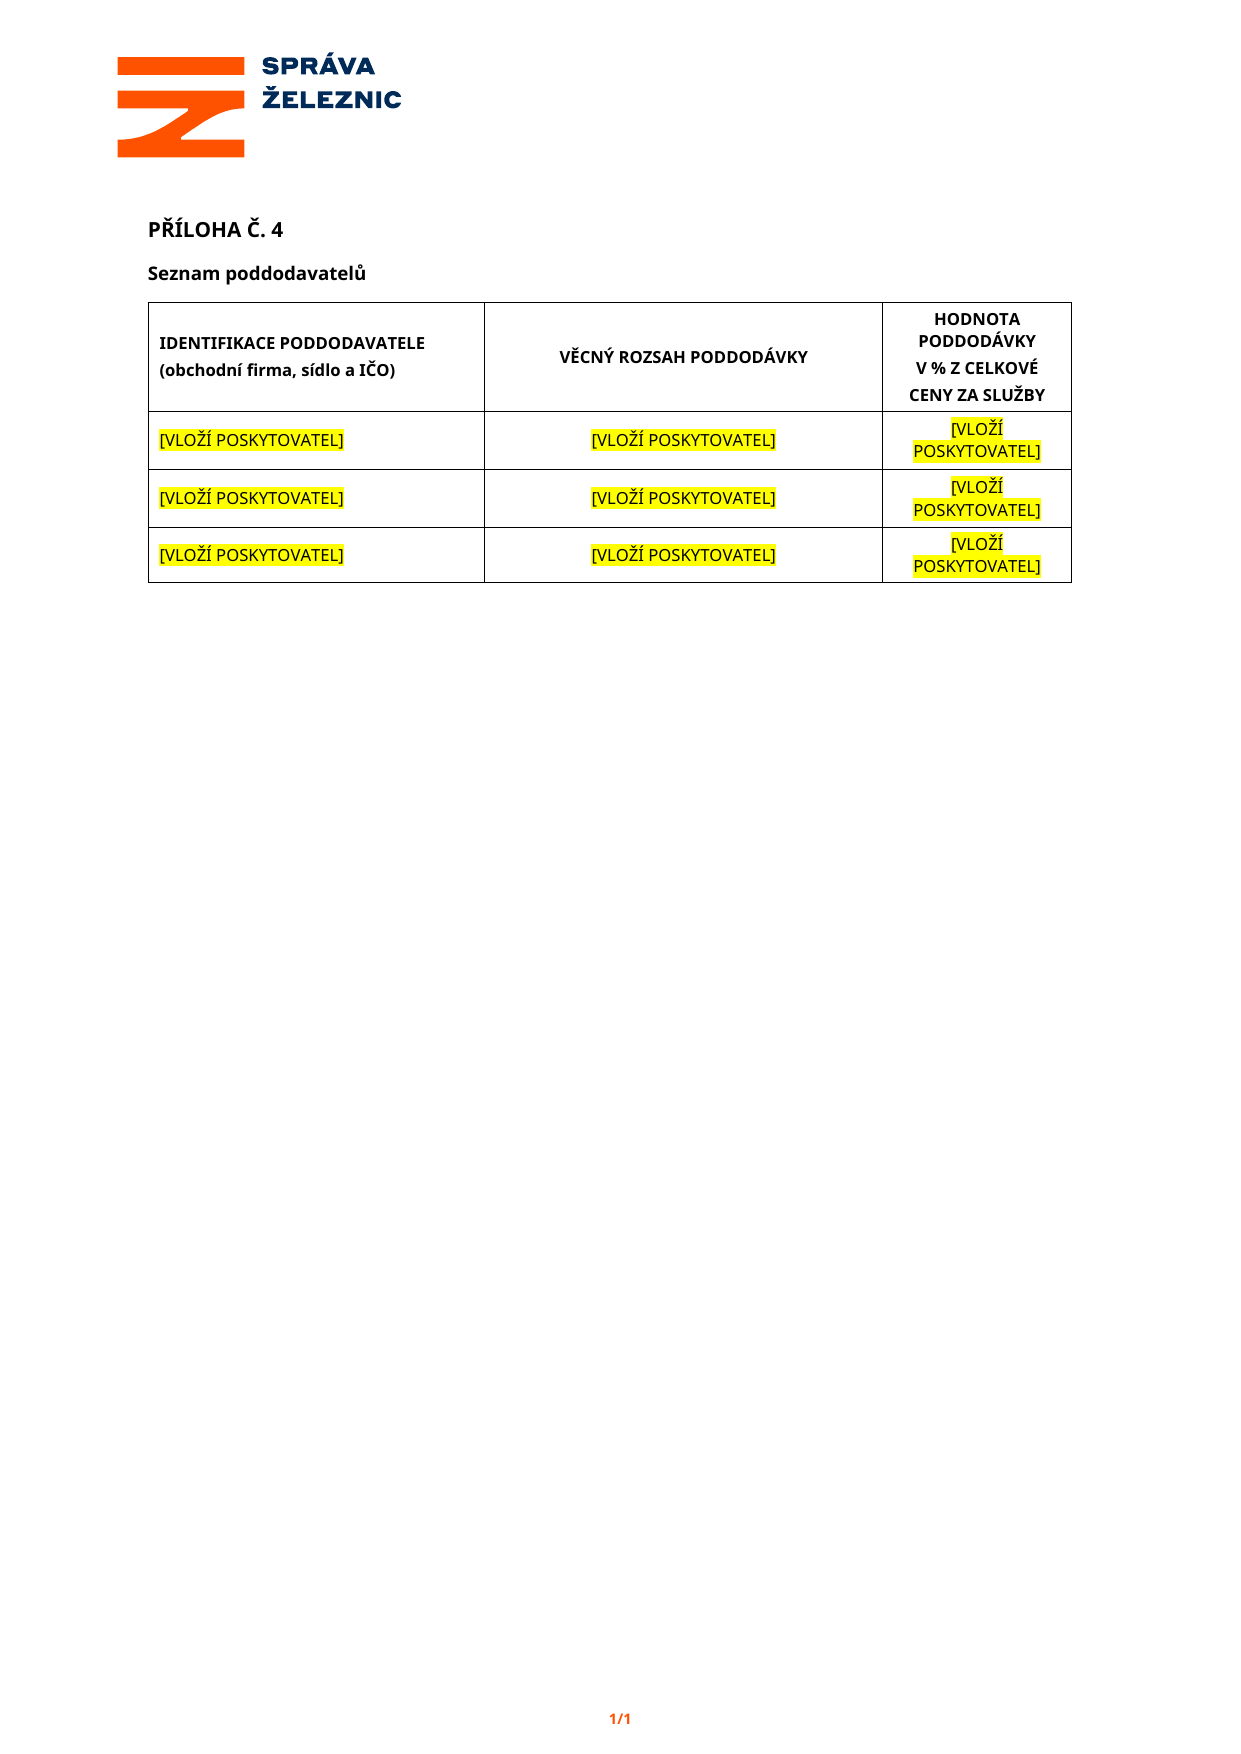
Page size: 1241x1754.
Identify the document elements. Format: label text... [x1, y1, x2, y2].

table_cell [VLOŽÍ POSKYTOVATEL] [883, 528, 1071, 582]
table_cell [VLOŽÍ POSKYTOVATEL] [149, 470, 484, 527]
table_cell [VLOŽÍ POSKYTOVATEL] [485, 528, 882, 582]
table_cell [VLOŽÍ POSKYTOVATEL] [883, 412, 1071, 468]
table_header VĚCNÝ ROZSAH PODDODÁVKY [485, 303, 882, 411]
table_cell [VLOŽÍ POSKYTOVATEL] [485, 470, 882, 527]
text Seznam poddodavatelů [148, 260, 1093, 286]
table_cell [VLOŽÍ POSKYTOVATEL] [149, 528, 484, 582]
text PŘÍLOHA Č. 4 [148, 215, 1093, 243]
table_header IDENTIFIKACE PODDODAVATELE (obchodní firma, sídlo a IČO) [149, 303, 484, 411]
table_cell [VLOŽÍ POSKYTOVATEL] [149, 412, 484, 468]
table_header HODNOTA PODDODÁVKY V % Z CELKOVÉ CENY ZA SLUŽBY [883, 303, 1071, 411]
table_cell [VLOŽÍ POSKYTOVATEL] [883, 470, 1071, 527]
table_cell [VLOŽÍ POSKYTOVATEL] [485, 412, 882, 468]
